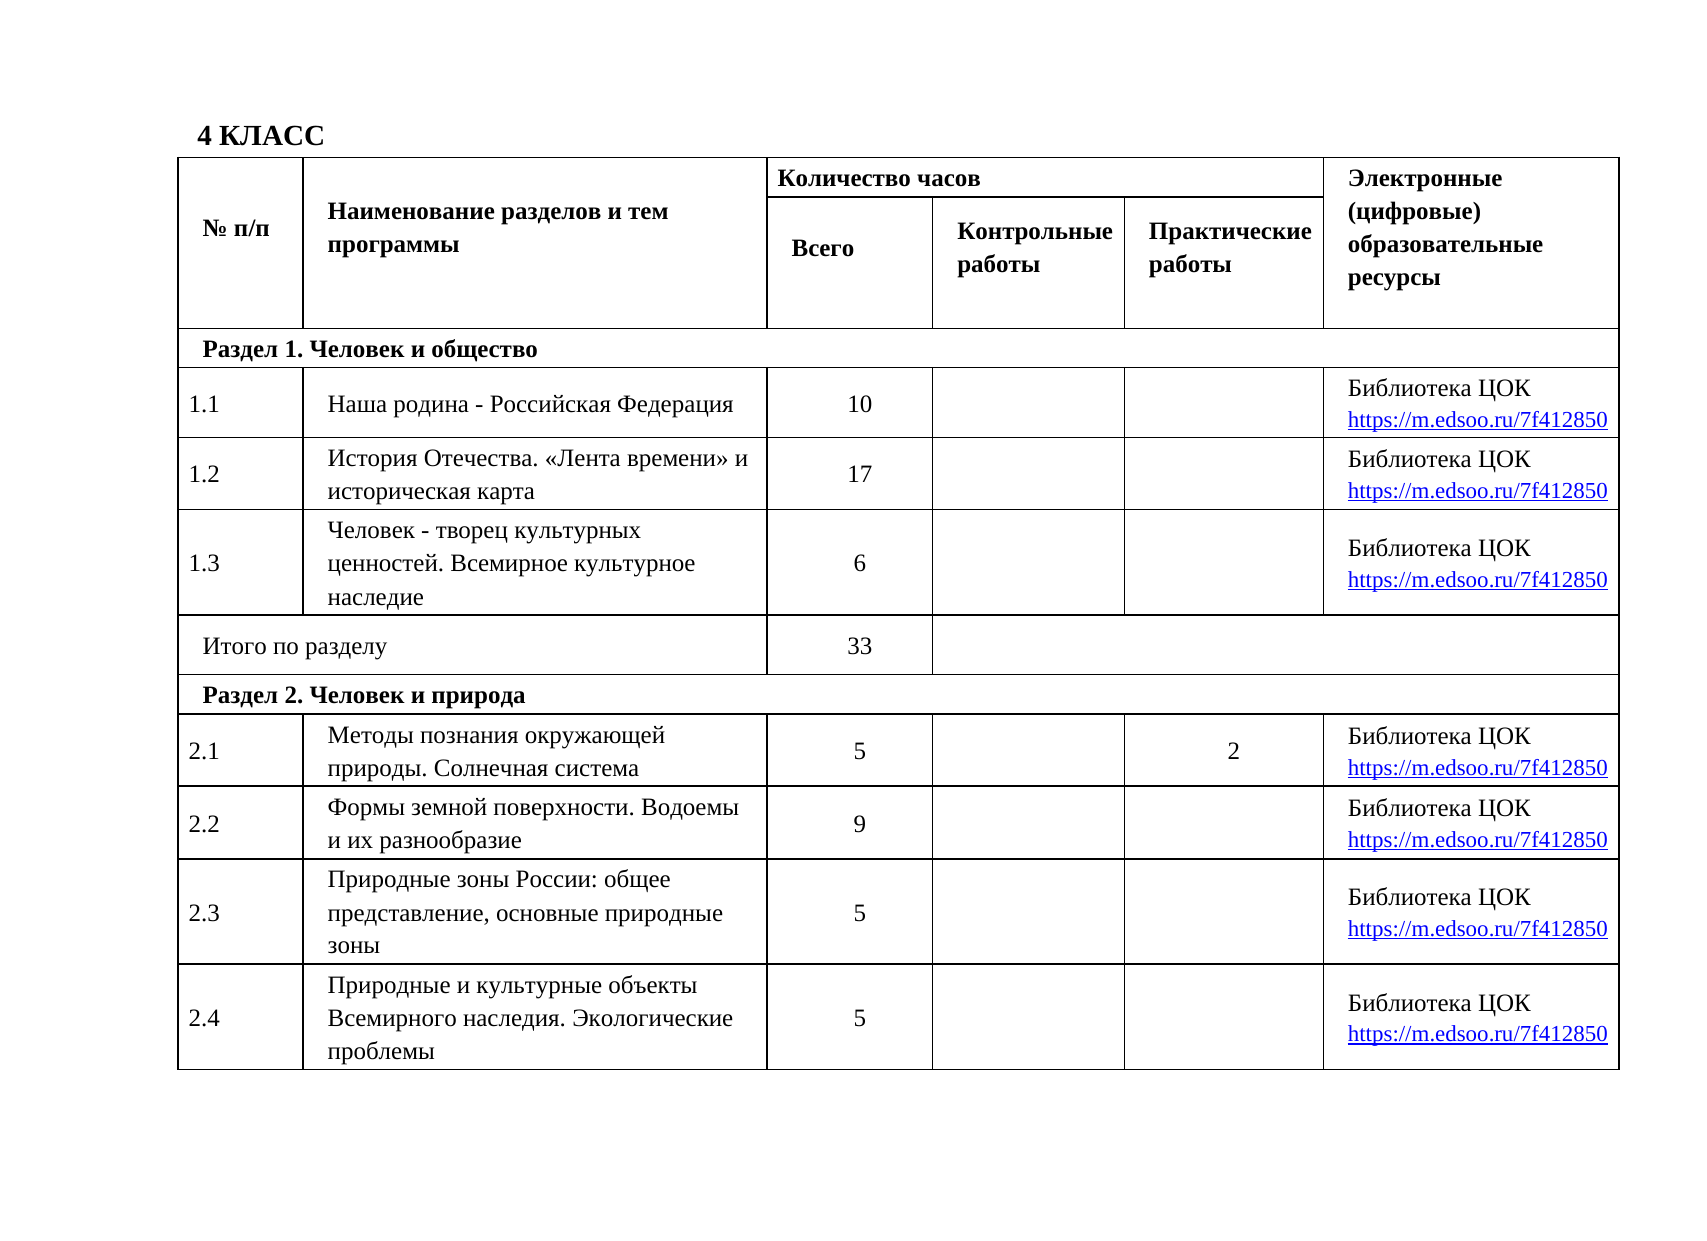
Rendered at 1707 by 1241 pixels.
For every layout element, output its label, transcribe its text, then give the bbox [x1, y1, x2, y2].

table_cell [1125, 438, 1323, 509]
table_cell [1324, 965, 1618, 1069]
table_cell Всего [768, 198, 932, 327]
table_header № п/п [179, 158, 302, 327]
table_cell Человек - творец культурных ценностей. Всемирное культурное наследие [304, 510, 766, 614]
table_cell Природные зоны России: общее представление, основные природные зоны [304, 860, 766, 963]
table_cell [1125, 368, 1323, 436]
table_header Количество часов [768, 158, 1323, 196]
table_cell Библиотека ЦОК https://m.edsoo.ru/7f412850 [1324, 438, 1618, 509]
table_cell 2.4 [179, 965, 302, 1069]
table_cell [1125, 965, 1323, 1069]
table_cell [1125, 860, 1323, 963]
table_cell Контрольные работы [933, 198, 1124, 327]
table_cell 2.2 [179, 787, 302, 858]
table_cell 9 [768, 787, 932, 858]
table_cell 2.1 [179, 715, 302, 785]
table_cell 2 [1125, 715, 1323, 785]
table_cell 33 [768, 616, 932, 674]
table_cell Методы познания окружающей природы. Солнечная система [304, 715, 766, 785]
table_cell История Отечества. «Лента времени» и историческая карта [304, 438, 766, 509]
table_cell [933, 715, 1124, 785]
table_cell [933, 368, 1124, 436]
table_cell [933, 860, 1124, 963]
table_cell [1125, 510, 1323, 614]
table_cell [933, 510, 1124, 614]
table_cell Формы земной поверхности. Водоемы и их разнообразие [304, 787, 766, 858]
table_cell 1.3 [179, 510, 302, 614]
table_cell [933, 616, 1618, 674]
table_header Электронные (цифровые) образовательные ресурсы [1324, 158, 1618, 327]
table_cell Практические работы [1125, 198, 1323, 327]
text 4 КЛАСС [190, 118, 1618, 152]
table_cell 1.1 [179, 368, 302, 436]
table_cell 5 [768, 715, 932, 785]
table_cell Природные и культурные объекты Всемирного наследия. Экологические проблемы [304, 965, 766, 1069]
table_cell 10 [768, 368, 932, 436]
table_cell 2.3 [179, 860, 302, 963]
table_cell Наша родина - Российская Федерация [304, 368, 766, 436]
table_header Наименование разделов и тем программы [304, 158, 766, 327]
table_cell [1324, 860, 1618, 963]
table_cell Библиотека ЦОК https://m.edsoo.ru/7f412850 [1324, 715, 1618, 785]
table_cell 1.2 [179, 438, 302, 509]
table_cell 5 [768, 965, 932, 1069]
table_cell 5 [768, 860, 932, 963]
table_cell Библиотека ЦОК https://m.edsoo.ru/7f412850 [1324, 510, 1618, 614]
table_cell Библиотека ЦОК https://m.edsoo.ru/7f412850 [1324, 368, 1618, 436]
table_cell Раздел 2. Человек и природа [179, 675, 1618, 713]
table_cell [1125, 787, 1323, 858]
table_cell [933, 438, 1124, 509]
table_cell 6 [768, 510, 932, 614]
table_cell Итого по разделу [179, 616, 766, 674]
table_cell [933, 787, 1124, 858]
table_cell [933, 965, 1124, 1069]
table_cell Библиотека ЦОК https://m.edsoo.ru/7f412850 [1324, 787, 1618, 858]
table_cell 17 [768, 438, 932, 509]
table_cell Раздел 1. Человек и общество [179, 329, 1618, 367]
